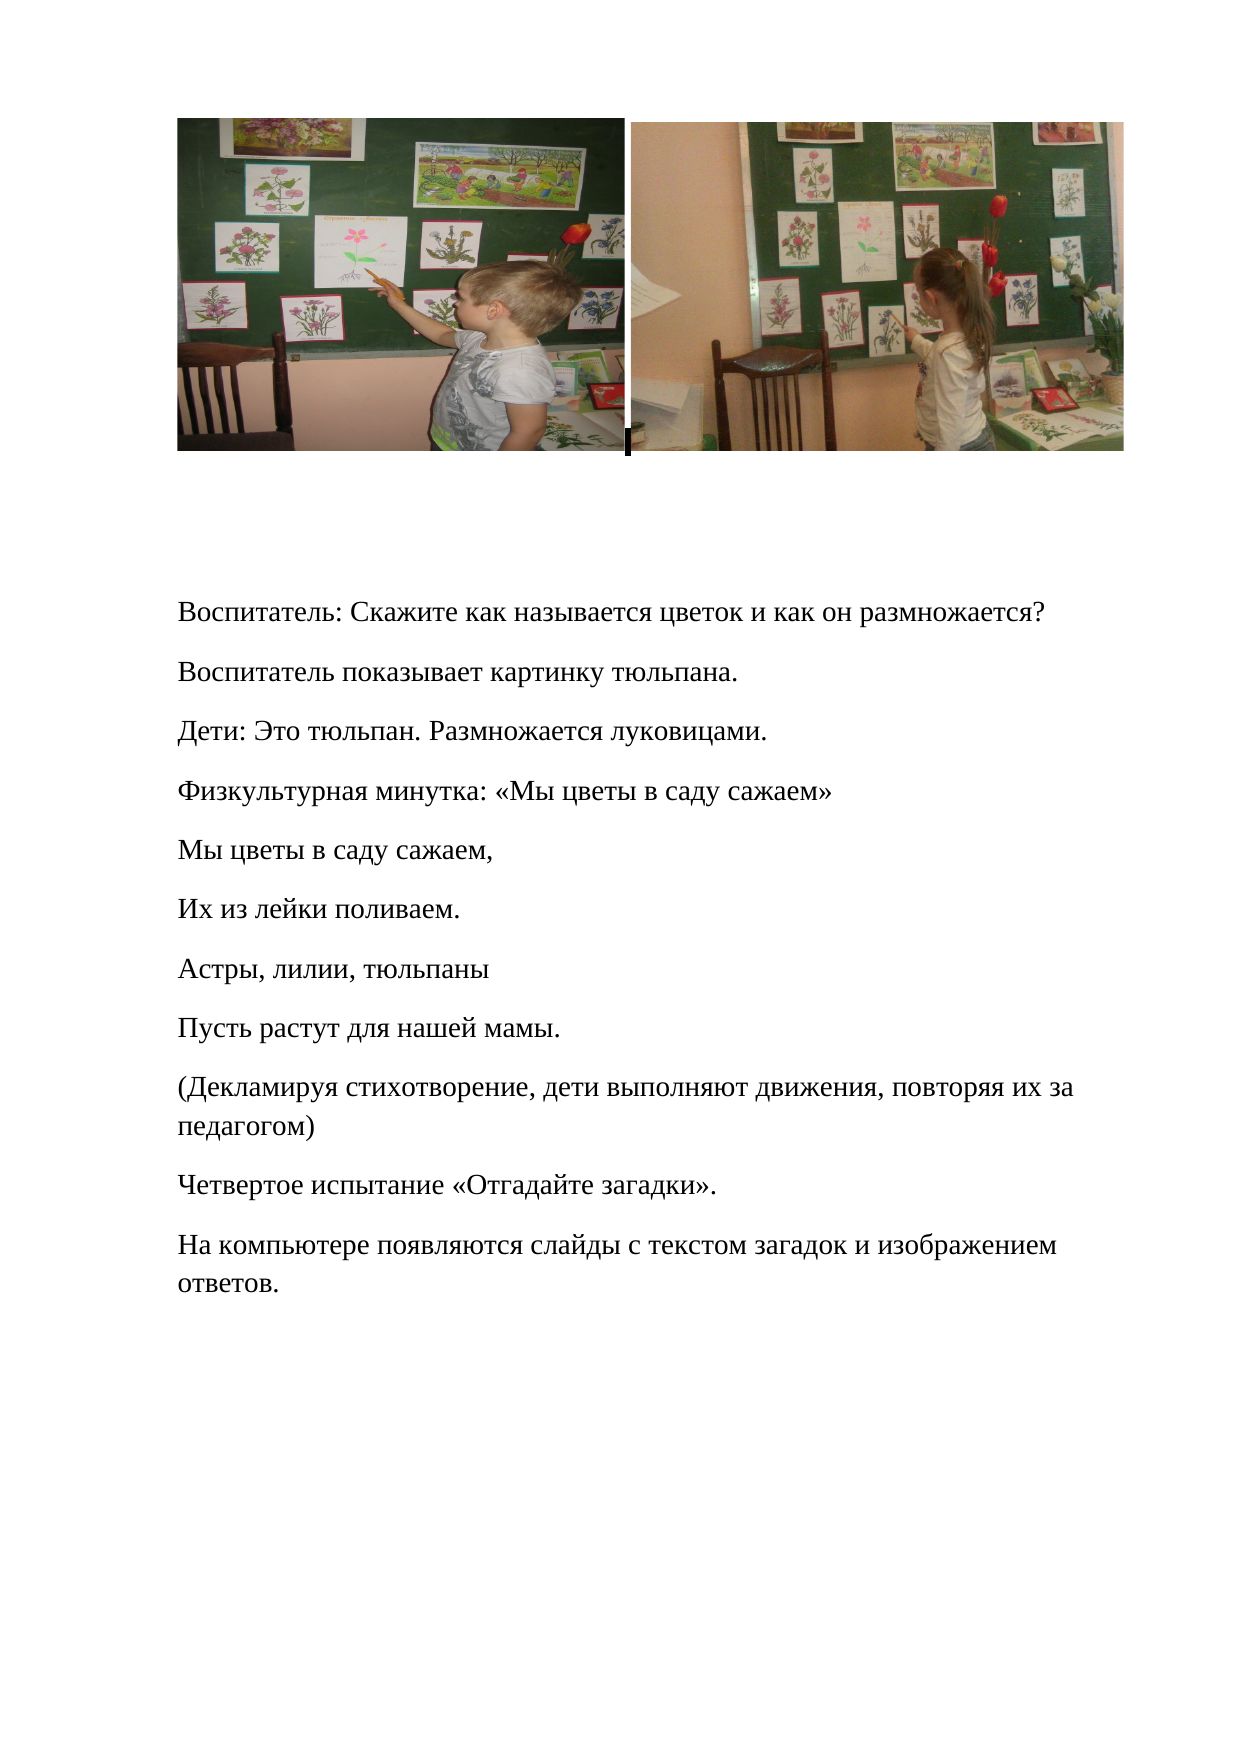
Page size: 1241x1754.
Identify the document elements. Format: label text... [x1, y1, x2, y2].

text (Декламируя стихотворение, дети выполняют движения, повторяя их за педагогом) [177, 1069, 1152, 1142]
text Мы цветы в саду сажаем, [177, 832, 1152, 866]
text Физкультурная минутка: «Мы цветы в саду сажаем» [177, 773, 1152, 806]
picture [177, 118, 625, 451]
text Четвертое испытание «Отгадайте загадки». [177, 1167, 1152, 1201]
text Их из лейки поливаем. [177, 891, 1152, 925]
text На компьютере появляются слайды с текстом загадок и изображением ответов. [177, 1227, 1152, 1299]
text Дети: Это тюльпан. Размножается луковицами. [177, 713, 1152, 747]
text Пусть растут для нашей мамы. [177, 1010, 1152, 1044]
text Астры, лилии, тюльпаны [177, 951, 1152, 984]
text Воспитатель: Скажите как называется цветок и как он размножается? [177, 594, 1152, 628]
picture [630, 122, 1124, 451]
text Воспитатель показывает картинку тюльпана. [177, 654, 1152, 687]
